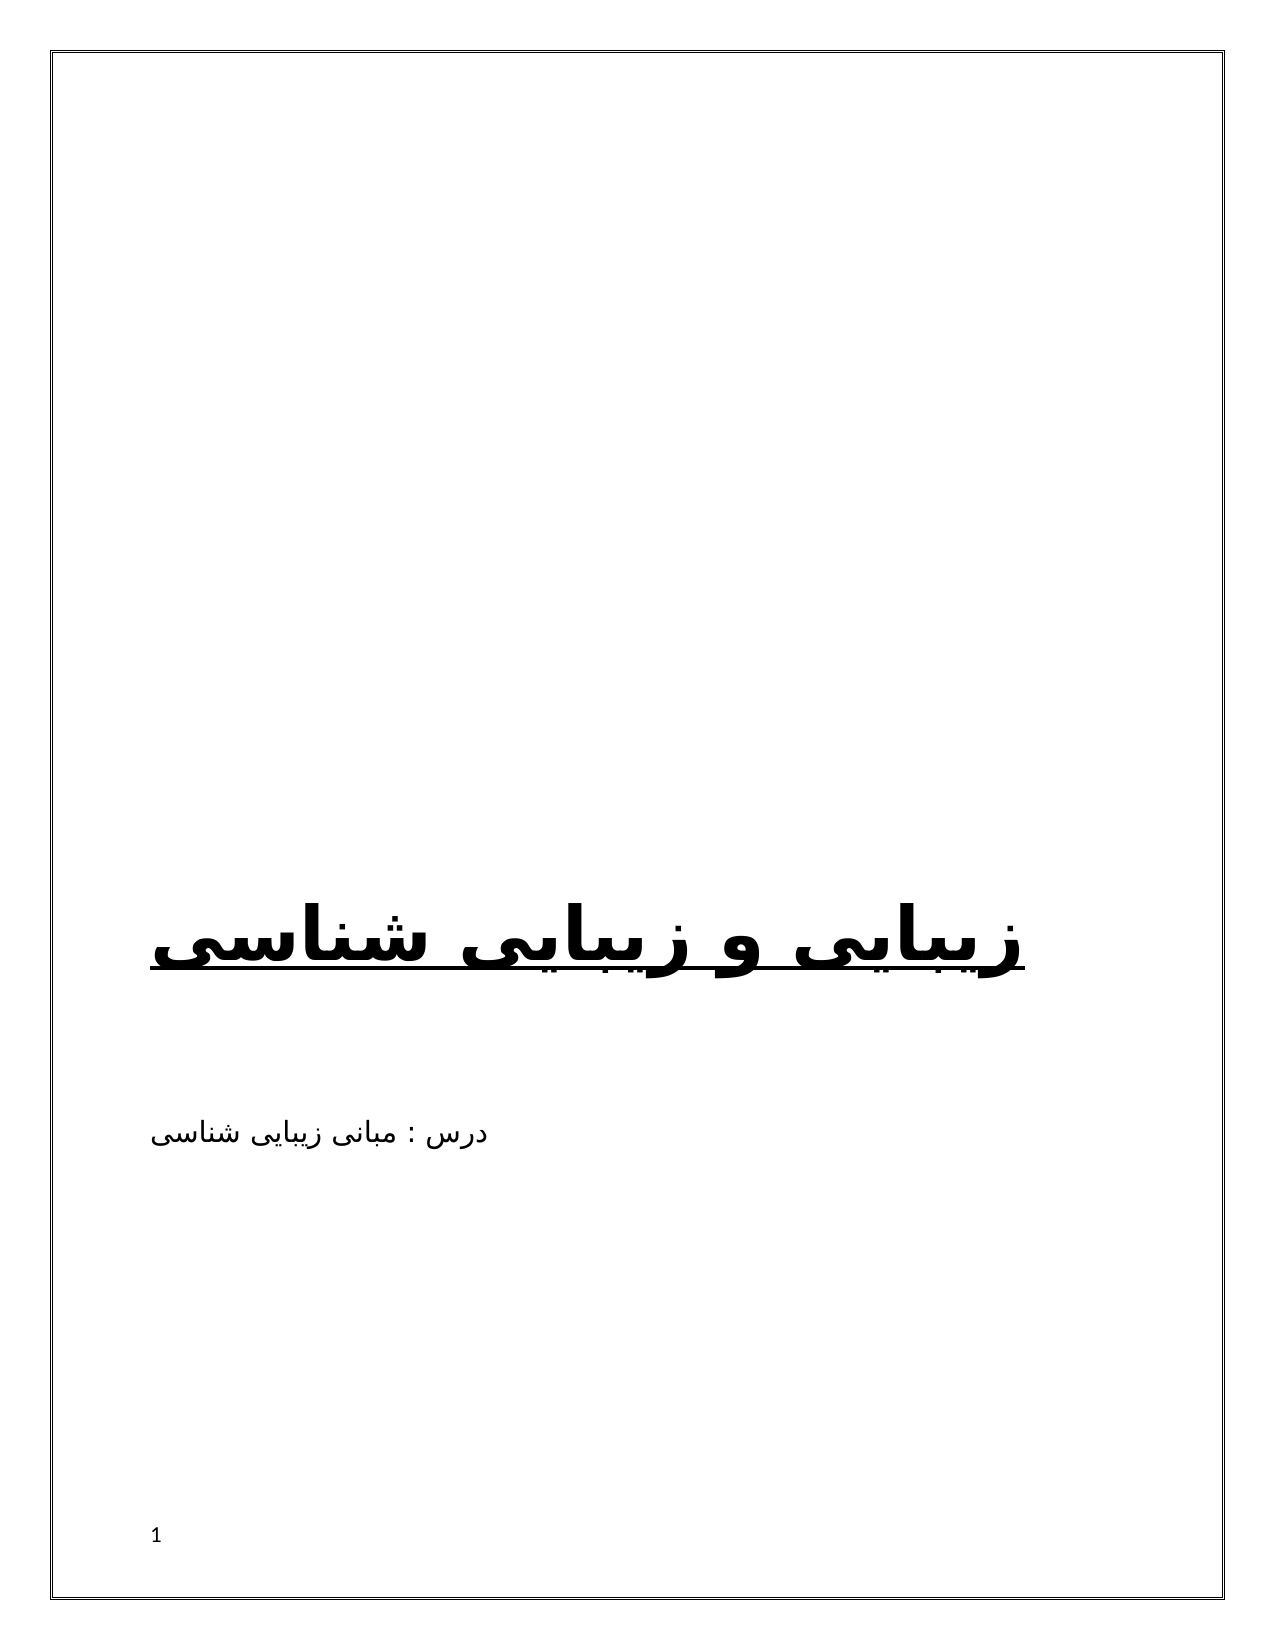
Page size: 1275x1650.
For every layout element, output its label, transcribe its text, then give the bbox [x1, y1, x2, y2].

text درس : مبانی زیبایی شناسی [150, 1115, 1125, 1149]
text زیبایی و زیبایی شناسی [150, 891, 1125, 978]
